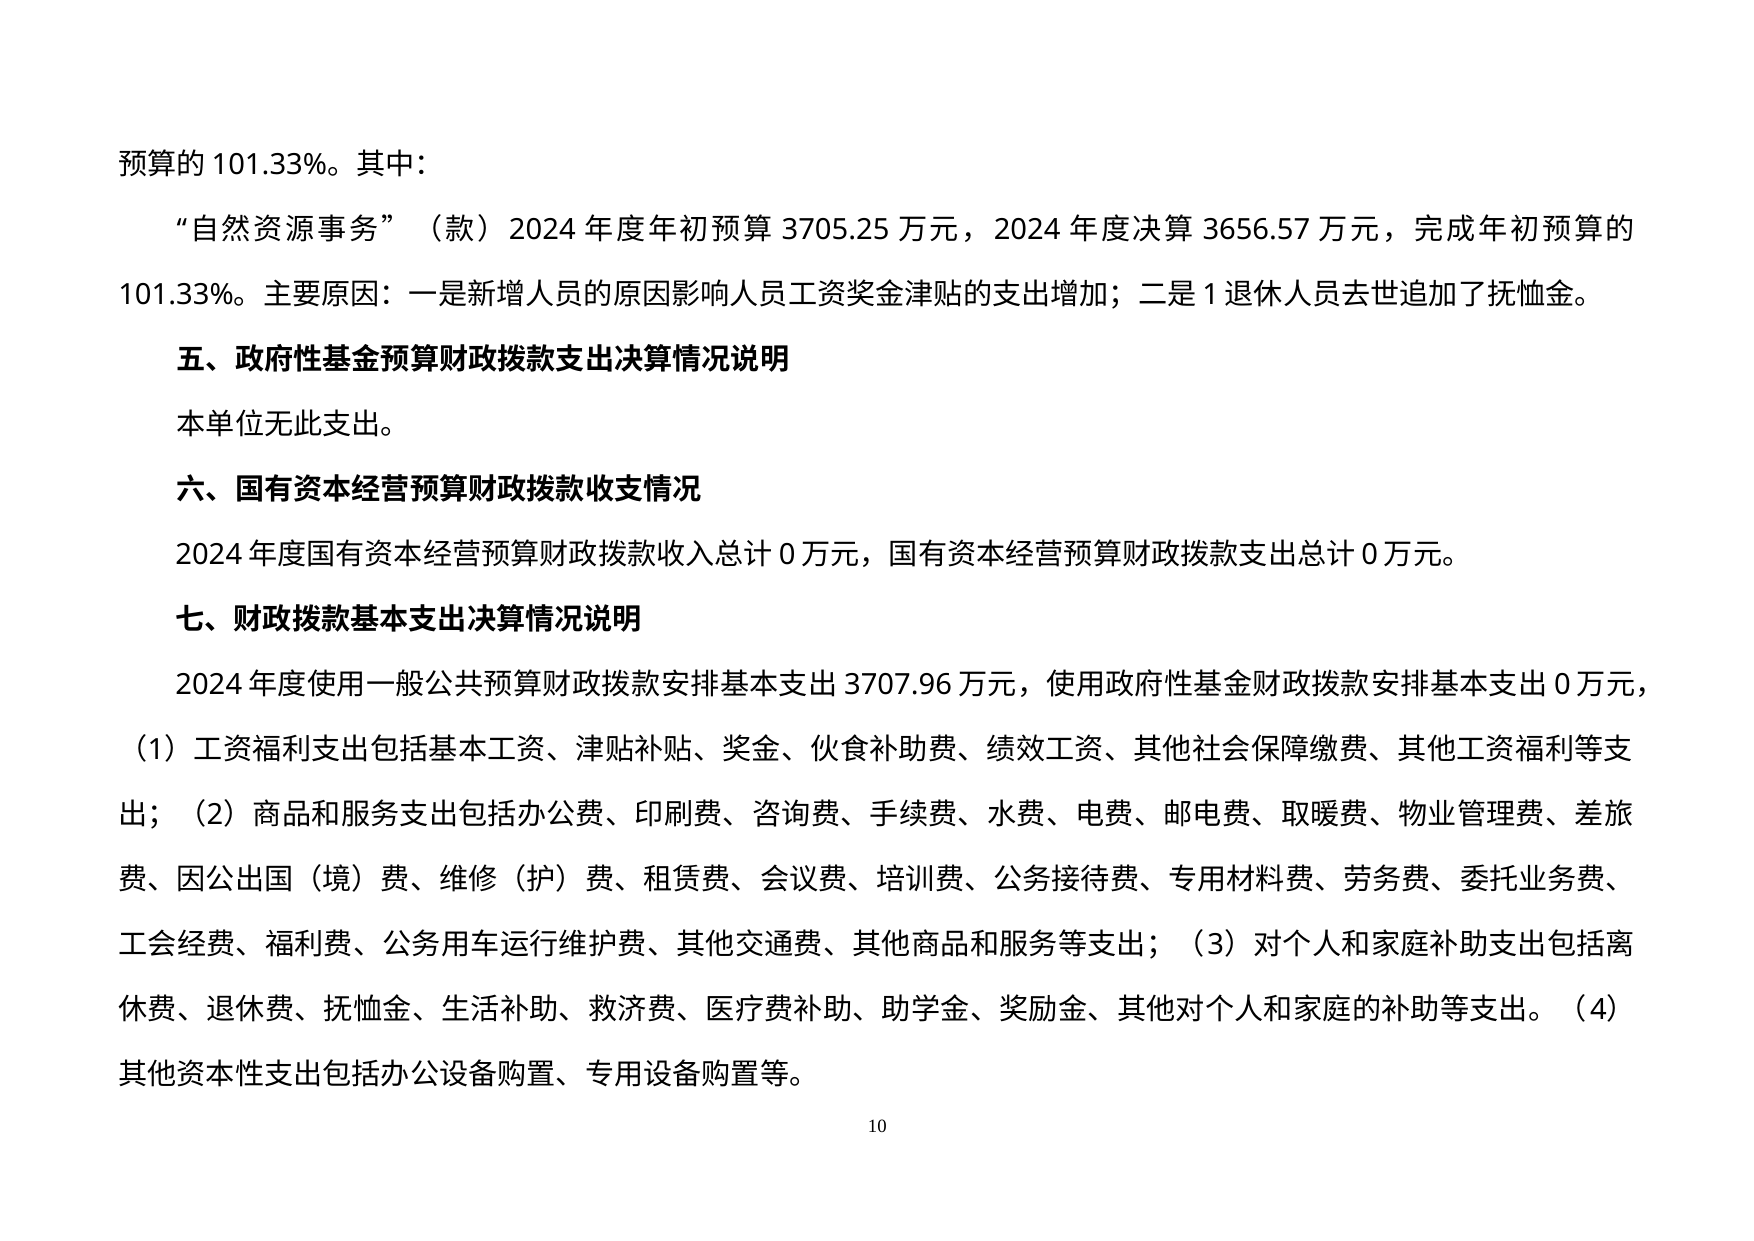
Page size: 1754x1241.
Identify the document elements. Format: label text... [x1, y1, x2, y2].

text 六、国有资本经营预算财政拨款收支情况 [118, 454, 1636, 519]
text 五、政府性基金预算财政拨款支出决算情况说明 [118, 324, 1636, 389]
text “自然资源事务”（款）2024年度年初预算3705.25万元，2024年度决算3656.57万元，完成年初预算的101.33%。主要原因：一是新增人员的原因影响人员工资奖金津贴的支出增加；二是1退休人员去世追加了抚恤金。 [118, 194, 1636, 324]
text 2024年度国有资本经营预算财政拨款收入总计0万元，国有资本经营预算财政拨款支出总计0万元。 [118, 519, 1636, 584]
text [118, 129, 1636, 194]
text 2024年度使用一般公共预算财政拨款安排基本支出3707.96万元，使用政府性基金财政拨款安排基本支出0万元，（1）工资福利支出包括基本工资、津贴补贴、奖金、伙食补助费、绩效工资、其他社会保障缴费、其他工资福利等支出；（2）商品和服务支出包括办公费、印刷费、咨询费、手续费、水费、电费、邮电费、取暖费、物业管理费、差旅费、因公出国（境）费、维修（护）费、租赁费、会议费、培训费、公务接待费、专用材料费、劳务费、委托业务费、工会经费、福利费、公务用车运行维护费、其他交通费、其他商品和服务等支出；（3）对个人和家庭补助支出包括离休费、退休费、抚恤金、生活补助、救济费、医疗费补助、助学金、奖励金、其他对个人和家庭的补助等支出。（4）其他资本性支出包括办公设备购置、专用设备购置等。 [118, 649, 1636, 1104]
list 本单位无此支出。 [118, 389, 1636, 454]
text 七、财政拨款基本支出决算情况说明 [118, 584, 1636, 649]
